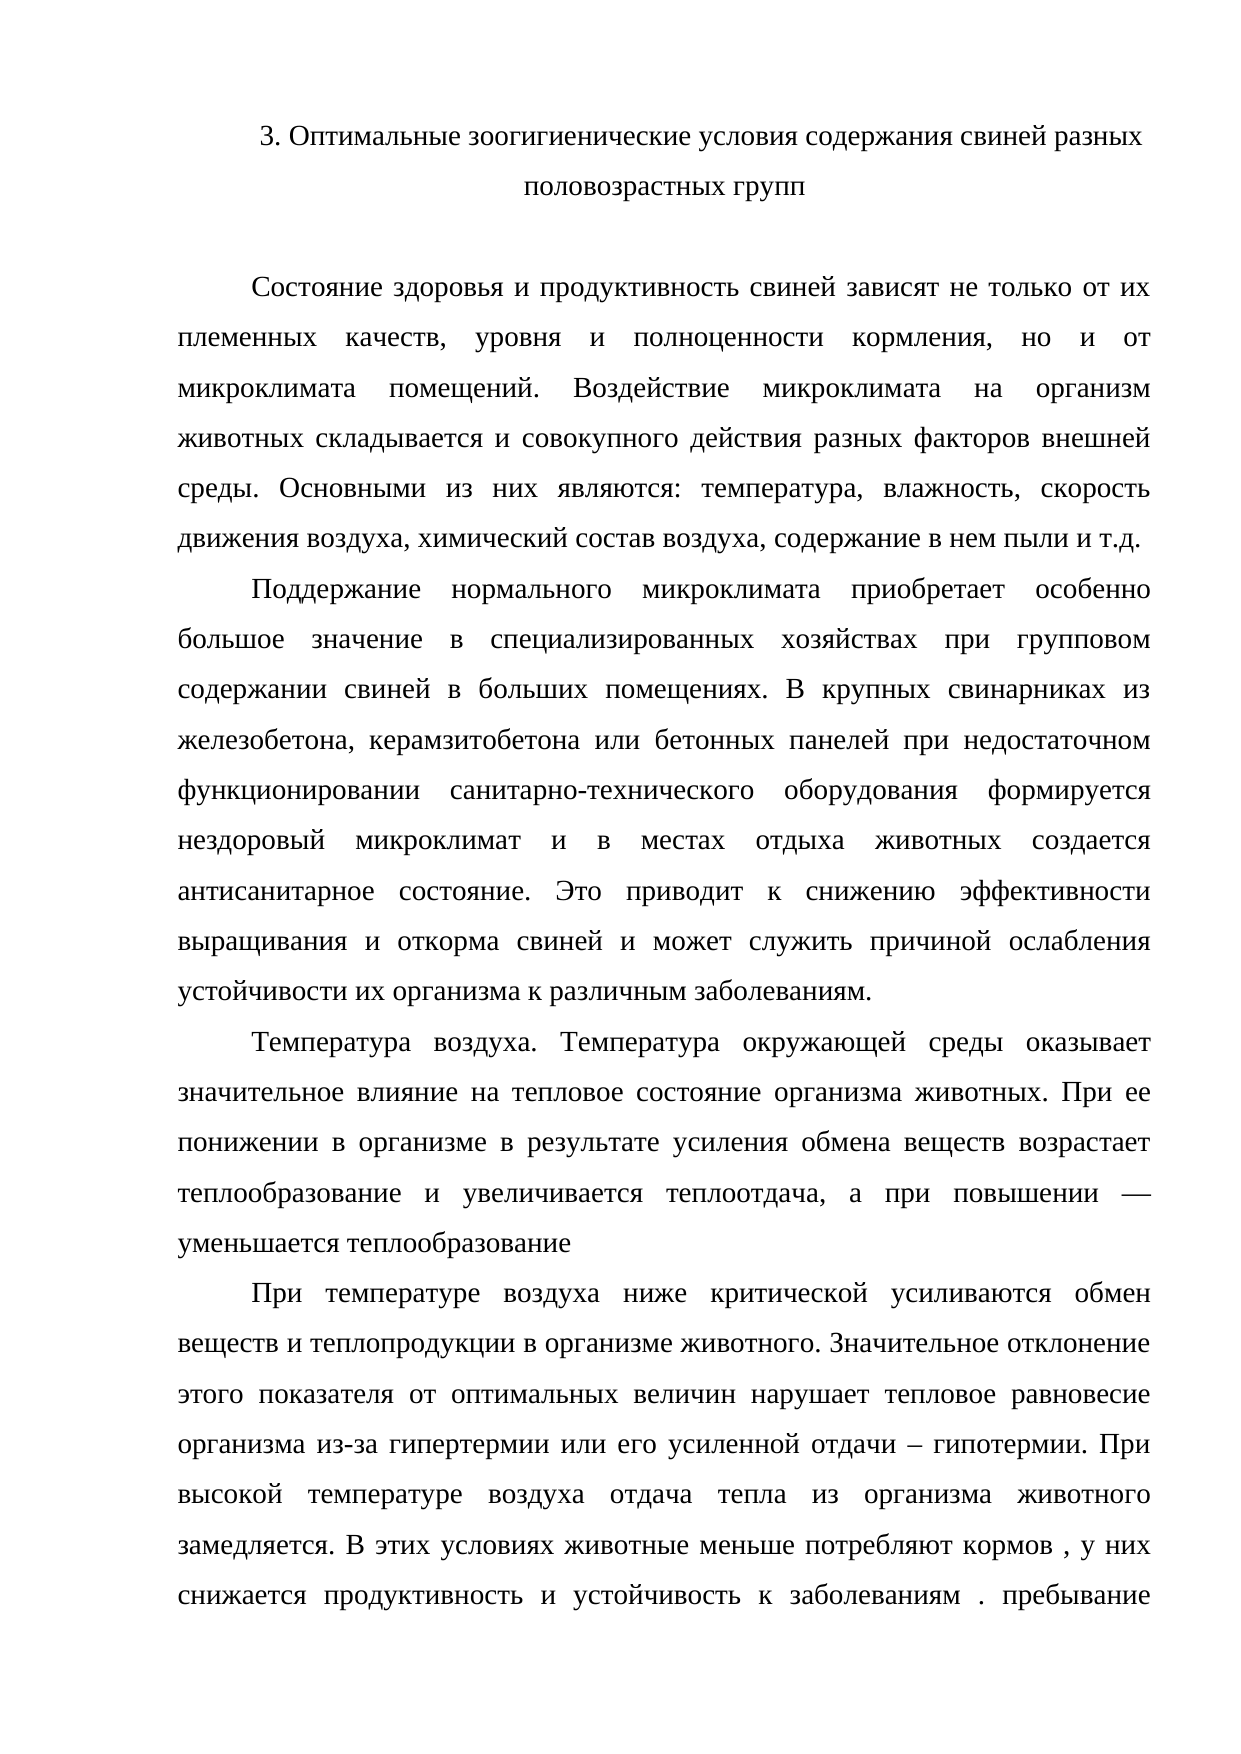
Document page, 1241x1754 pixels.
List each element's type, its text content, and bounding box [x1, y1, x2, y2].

text Поддержание нормального микроклимата приобретает особенно большое значение в специализированных хозяйствах при групповом содержании свиней в больших помещениях. В крупных свинарниках из железобетона, керамзитобетона или бетонных панелей при недостаточном функционировании санитарно-технического оборудования формируется нездоровый микроклимат и в местах отдыха животных создается антисанитарное состояние. Это приводит к снижению эффективности выращивания и откорма свиней и может служить причиной ослабления устойчивости их организма к различным заболеваниям. [177, 571, 1152, 1007]
text 3. Оптимальные зоогигиенические условия содержания свиней разных половозрастных групп [177, 118, 1152, 202]
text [177, 1275, 1152, 1611]
text Температура воздуха. Температура окружающей среды оказывает значительное влияние на тепловое состояние организма животных. При ее понижении в организме в результате усиления обмена веществ возрастает теплообразование и увеличивается теплоотдача, а при повышении — уменьшается теплообразование [177, 1024, 1152, 1258]
text Состояние здоровья и продуктивность свиней зависят не только от их племенных качеств, уровня и полноценности кормления, но и от микроклимата помещений. Воздействие микроклимата на организм животных складывается и совокупного действия разных факторов внешней среды. Основными из них являются: температура, влажность, скорость движения воздуха, химический состав воздуха, содержание в нем пыли и т.д. [177, 269, 1152, 554]
